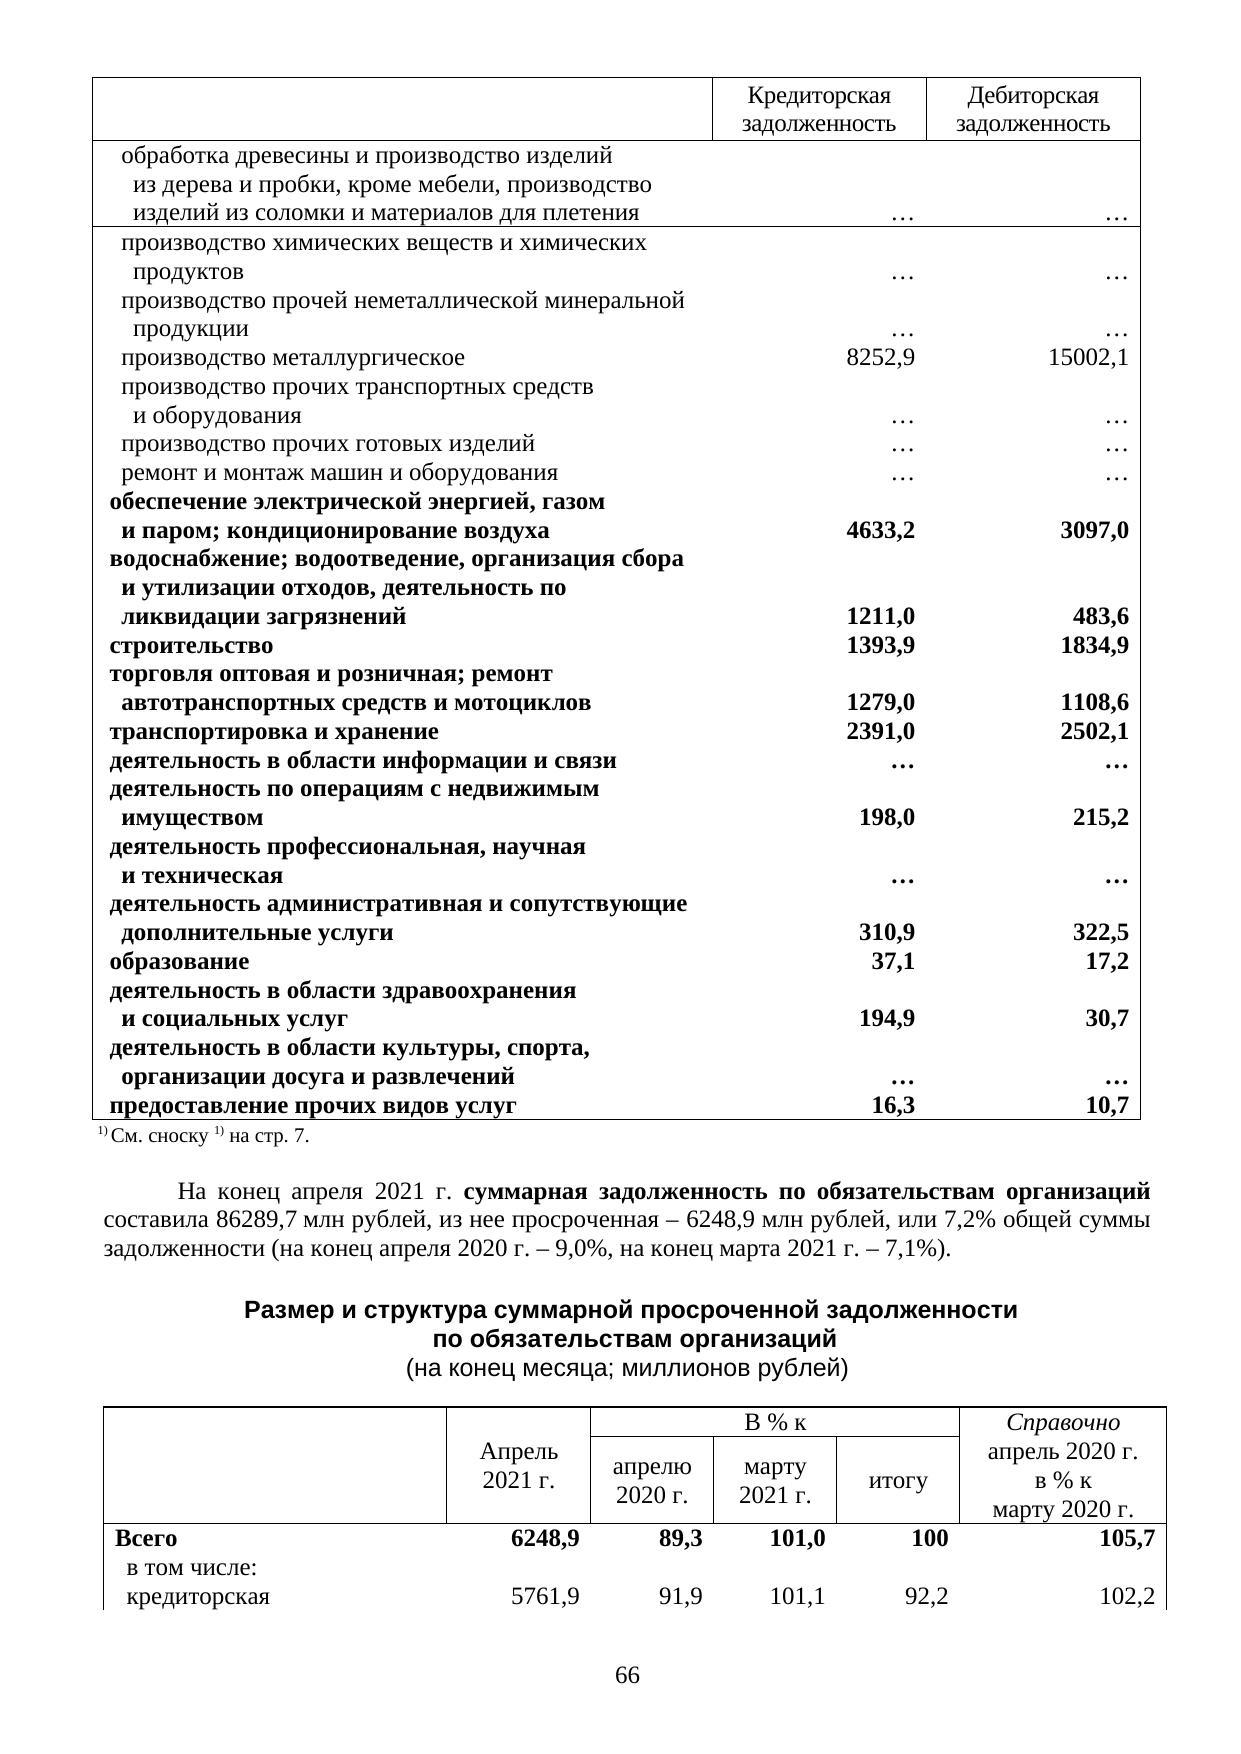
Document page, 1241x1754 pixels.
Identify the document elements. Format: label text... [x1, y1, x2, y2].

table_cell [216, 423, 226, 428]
text На конец апреля 2021 г. суммарная задолженность по обязательствам организаций составила 86289,7 млн рублей, из нее просроченная – 6248,9 млн рублей, или 7,2% общей суммы задолженности (на конец апреля 2020 г. – 9,0%, на конец марта 2021 г. – 7,1%). [103, 1176, 1152, 1262]
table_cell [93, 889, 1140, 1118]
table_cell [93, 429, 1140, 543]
text (на конец месяца; миллионов рублей) [103, 1353, 1152, 1381]
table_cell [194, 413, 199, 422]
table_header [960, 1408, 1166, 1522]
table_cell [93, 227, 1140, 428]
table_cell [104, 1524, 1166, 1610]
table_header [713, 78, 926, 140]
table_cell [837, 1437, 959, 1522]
text Размер и структура суммарной просроченной задолженности по обязательствам организаций [103, 1295, 1166, 1353]
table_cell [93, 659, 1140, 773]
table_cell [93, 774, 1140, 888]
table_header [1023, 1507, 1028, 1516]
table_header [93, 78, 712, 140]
text 1) См. сноску 1) на стр. 7. [97, 1124, 1157, 1147]
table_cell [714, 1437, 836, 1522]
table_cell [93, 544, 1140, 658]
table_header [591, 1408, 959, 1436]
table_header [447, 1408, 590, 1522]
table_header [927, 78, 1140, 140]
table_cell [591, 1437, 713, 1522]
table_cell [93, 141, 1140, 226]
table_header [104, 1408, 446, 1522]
